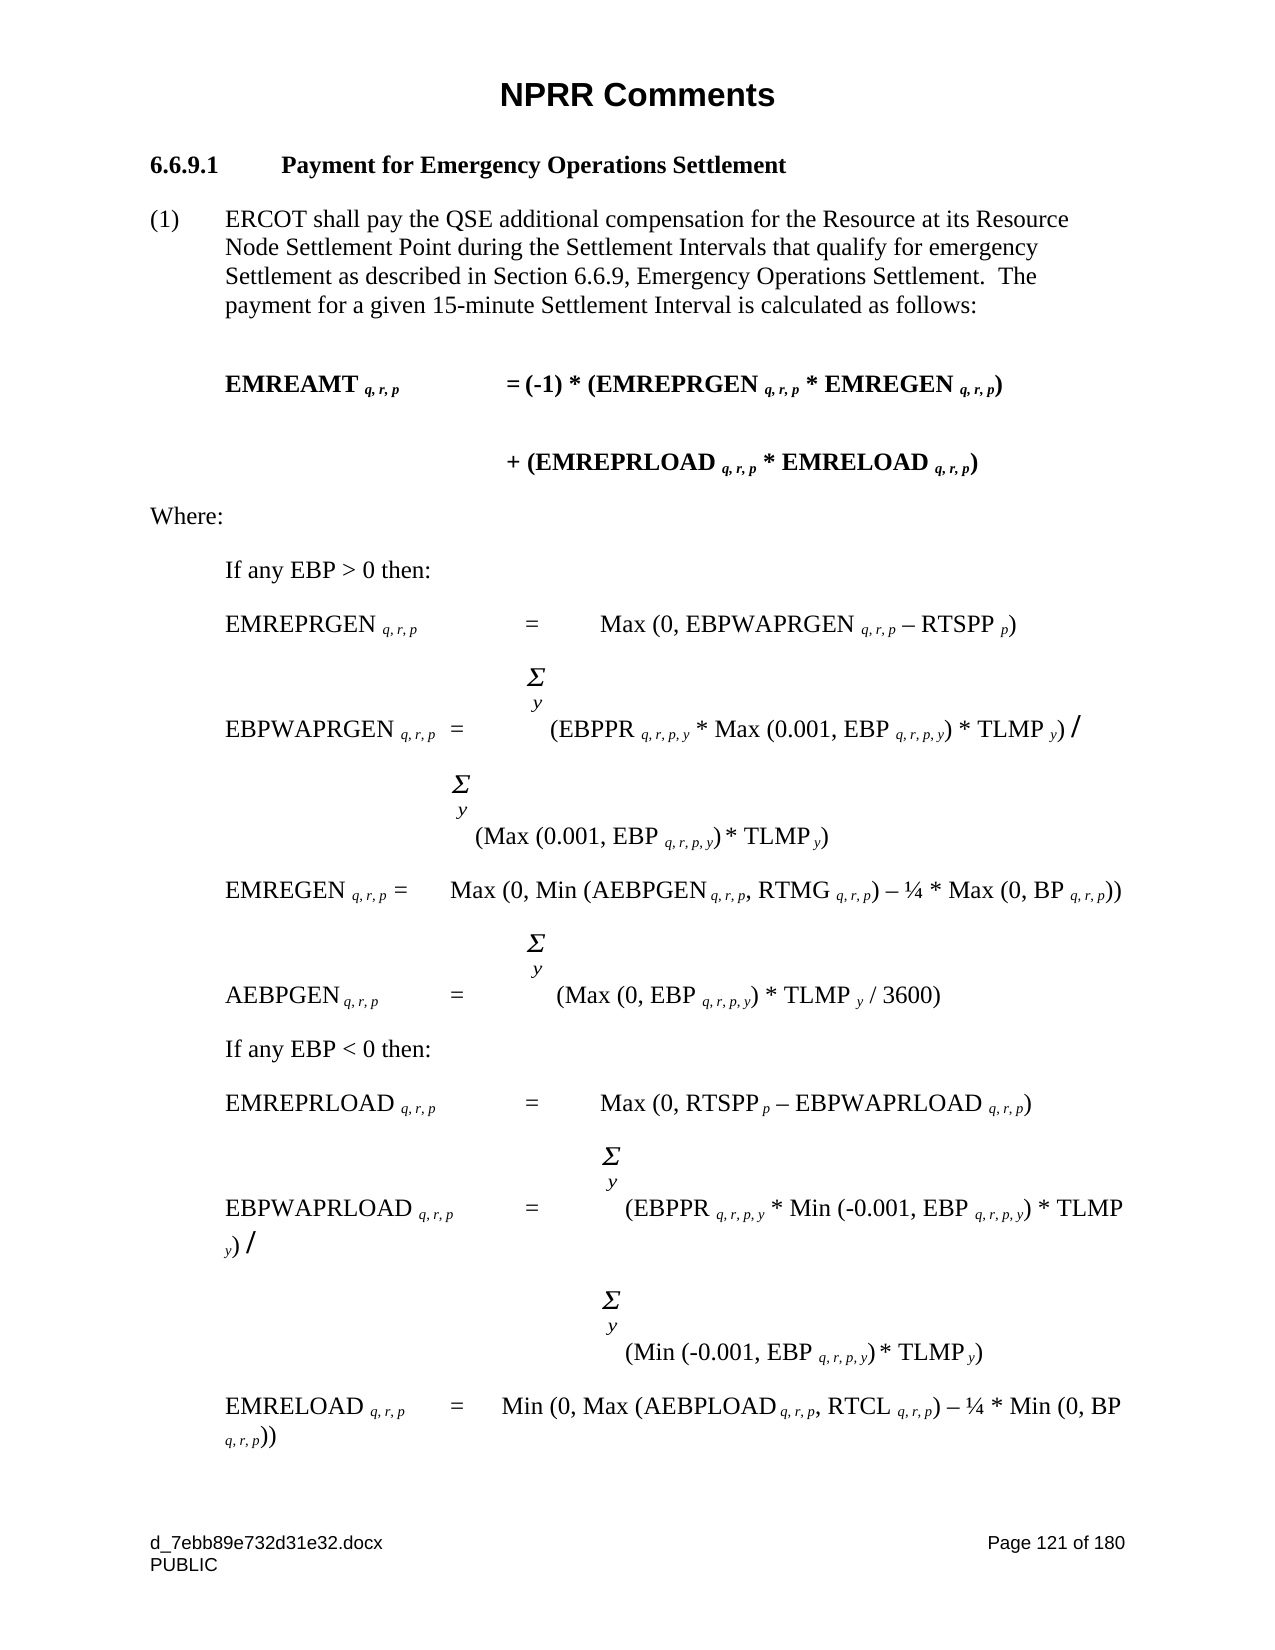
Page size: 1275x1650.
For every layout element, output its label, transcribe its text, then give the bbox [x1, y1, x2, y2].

text (Max (0.001, EBP q, r, p, y) * TLMP y) [225, 770, 1125, 850]
text EBPWAPRGEN q, r, p = (EBPPR q, r, p, y * Max (0.001, EBP q, r, p, y) * TLMP y) / [225, 662, 1125, 745]
text EMRELOAD q, r, p = Min (0, Max (AEBPLOAD q, r, p, RTCL q, r, p) – ¼ * Min (0, BP q, r, p)) [225, 1391, 1125, 1448]
text EMREPRLOAD q, r, p = Max (0, RTSPP p – EBPWAPRLOAD q, r, p) [225, 1088, 1125, 1117]
text EMREPRGEN q, r, p = Max (0, EBPWAPRGEN q, r, p – RTSPP p) [225, 609, 1125, 637]
text (Min (-0.001, EBP q, r, p, y) * TLMP y) [225, 1286, 1125, 1366]
text 6.6.9.1 Payment for Emergency Operations Settlement [150, 150, 1125, 179]
text If any EBP < 0 then: [225, 1034, 1125, 1063]
text AEBPGEN q, r, p = (Max (0, EBP q, r, p, y) * TLMP y / 3600) [225, 929, 1125, 1009]
text Where: [150, 501, 1125, 530]
text (1) ERCOT shall pay the QSE additional compensation for the Resource at its Resource Node Settlement Point during the Settlement Intervals that qualify for emergency Settlement as described in Section 6.6.9, Emergency Operations Settlement. The payment for a given 15-minute Settlement Interval is calculated as follows: [150, 204, 1125, 319]
text EMREAMT q, r, p = (-1) * (EMREPRGEN q, r, p * EMREGEN q, r, p) [225, 369, 1125, 397]
text + (EMREPRLOAD q, r, p * EMRELOAD q, r, p) [225, 447, 1125, 476]
text EBPWAPRLOAD q, r, p = (EBPPR q, r, p, y * Min (-0.001, EBP q, r, p, y) * TLMP y) / [225, 1142, 1125, 1261]
text If any EBP > 0 then: [225, 555, 1125, 584]
text EMREGEN q, r, p = Max (0, Min (AEBPGEN q, r, p, RTMG q, r, p) – ¼ * Max (0, BP q, r, p)) [225, 875, 1125, 904]
